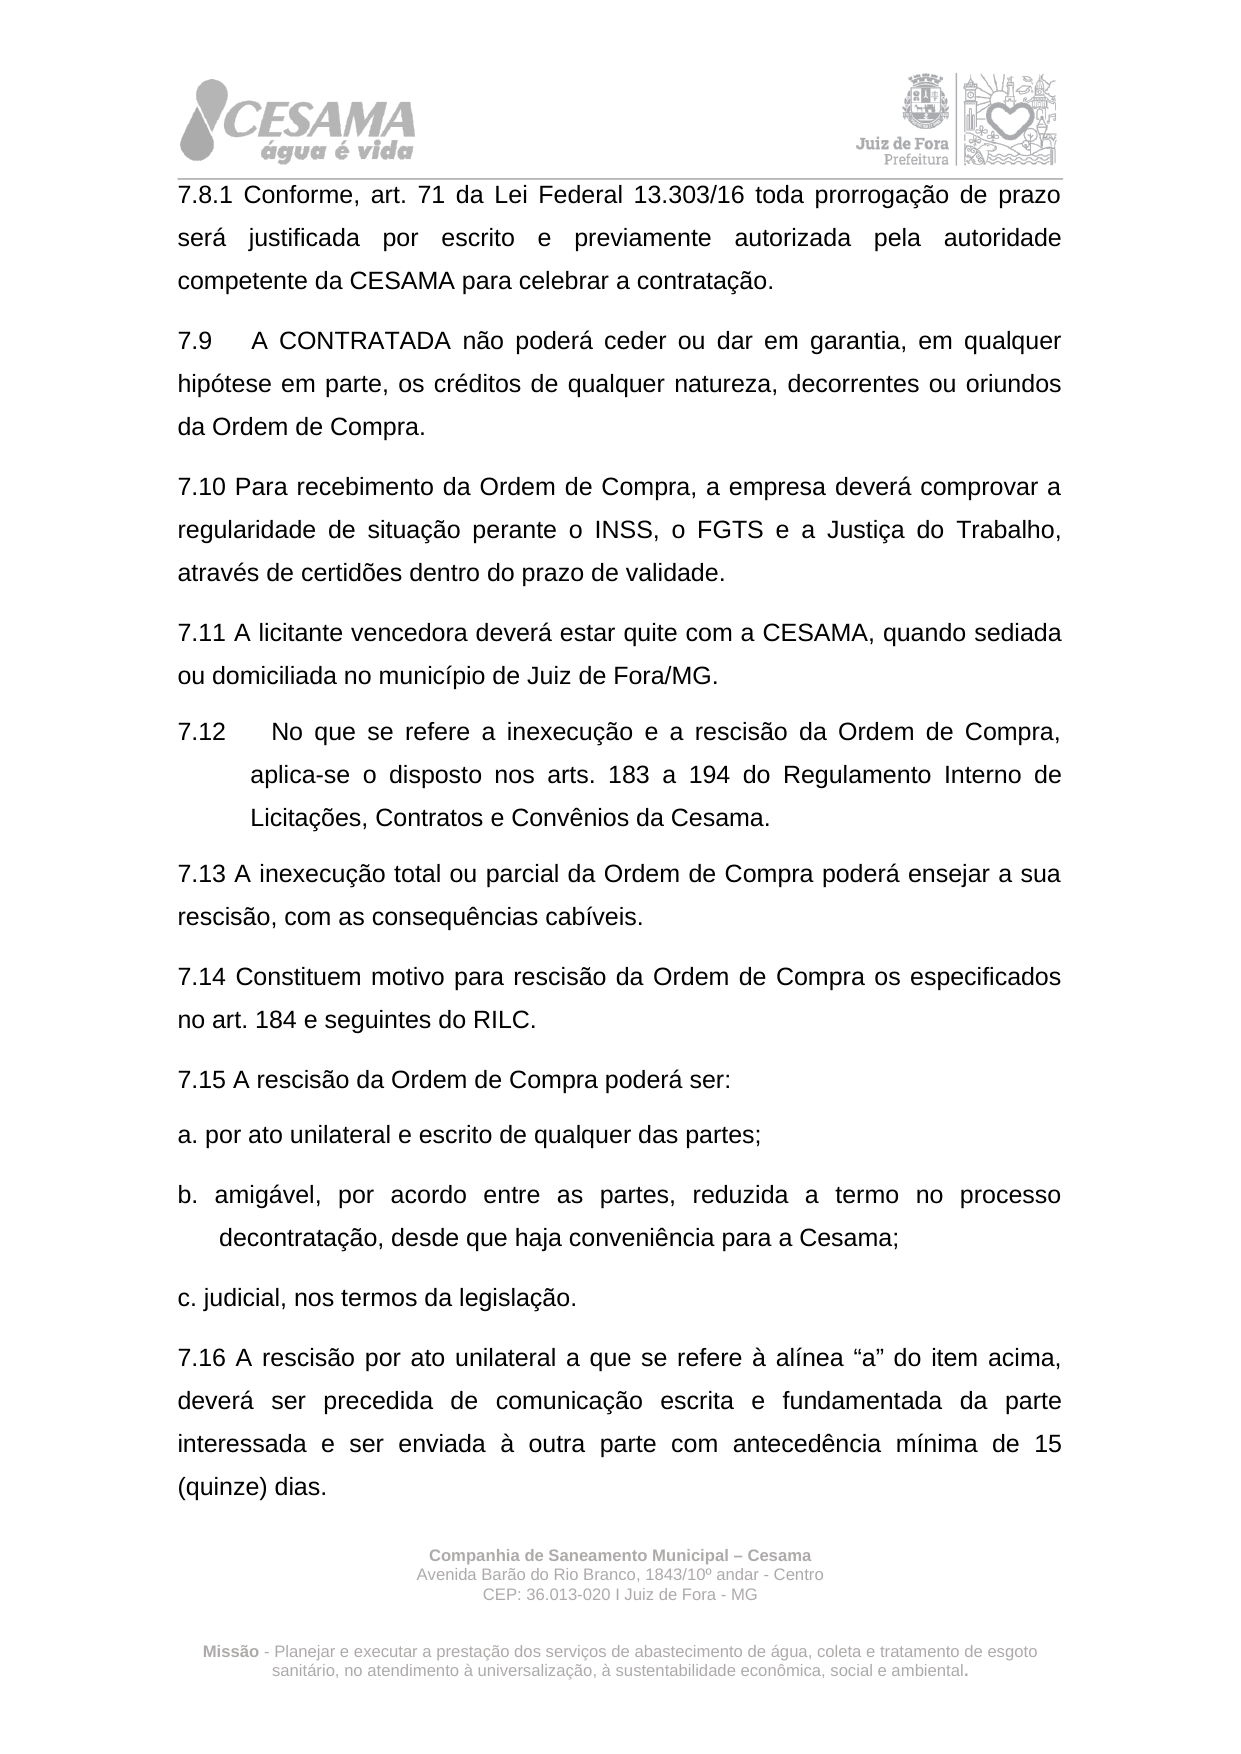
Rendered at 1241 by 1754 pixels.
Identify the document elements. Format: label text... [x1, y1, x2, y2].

list 7.12 No que se refere a inexecução e a rescisão da Ordem de Compra, aplica-se o disposto nos arts. 183 a 194 do Regulamento Interno de Licitações, Contratos e Convênios da Cesama. [177, 717, 1063, 832]
text b. amigável, por acordo entre as partes, reduzida a termo no processo decontratação, desde que haja conveniência para a Cesama; [177, 1180, 1063, 1252]
text c. judicial, nos termos da legislação. [177, 1283, 1063, 1312]
text 7.8.1 Conforme, art. 71 da Lei Federal 13.303/16 toda prorrogação de prazo será justificada por escrito e previamente autorizada pela autoridade competente da CESAMA para celebrar a contratação. [177, 180, 1063, 295]
text 7.16 A rescisão por ato unilateral a que se refere à alínea “a” do item acima, deverá ser precedida de comunicação escrita e fundamentada da parte interessada e ser enviada à outra parte com antecedência mínima de 15 (quinze) dias. [177, 1343, 1063, 1501]
text 7.14 Constituem motivo para rescisão da Ordem de Compra os especificados no art. 184 e seguintes do RILC. [177, 962, 1063, 1033]
picture [177, 73, 1064, 180]
text 7.11 A licitante vencedora deverá estar quite com a CESAMA, quando sediada ou domiciliada no município de Juiz de Fora/MG. [177, 618, 1063, 690]
text 7.13 A inexecução total ou parcial da Ordem de Compra poderá ensejar a sua rescisão, com as consequências cabíveis. [177, 859, 1063, 931]
text a. por ato unilateral e escrito de qualquer das partes; [177, 1120, 1063, 1149]
text 7.15 A rescisão da Ordem de Compra poderá ser: [177, 1064, 1063, 1093]
text 7.10 Para recebimento da Ordem de Compra, a empresa deverá comprovar a regularidade de situação perante o INSS, o FGTS e a Justiça do Trabalho, através de certidões dentro do prazo de validade. [177, 472, 1063, 587]
text 7.9 A CONTRATADA não poderá ceder ou dar em garantia, em qualquer hipótese em parte, os créditos de qualquer natureza, decorrentes ou oriundos da Ordem de Compra. [177, 326, 1063, 441]
